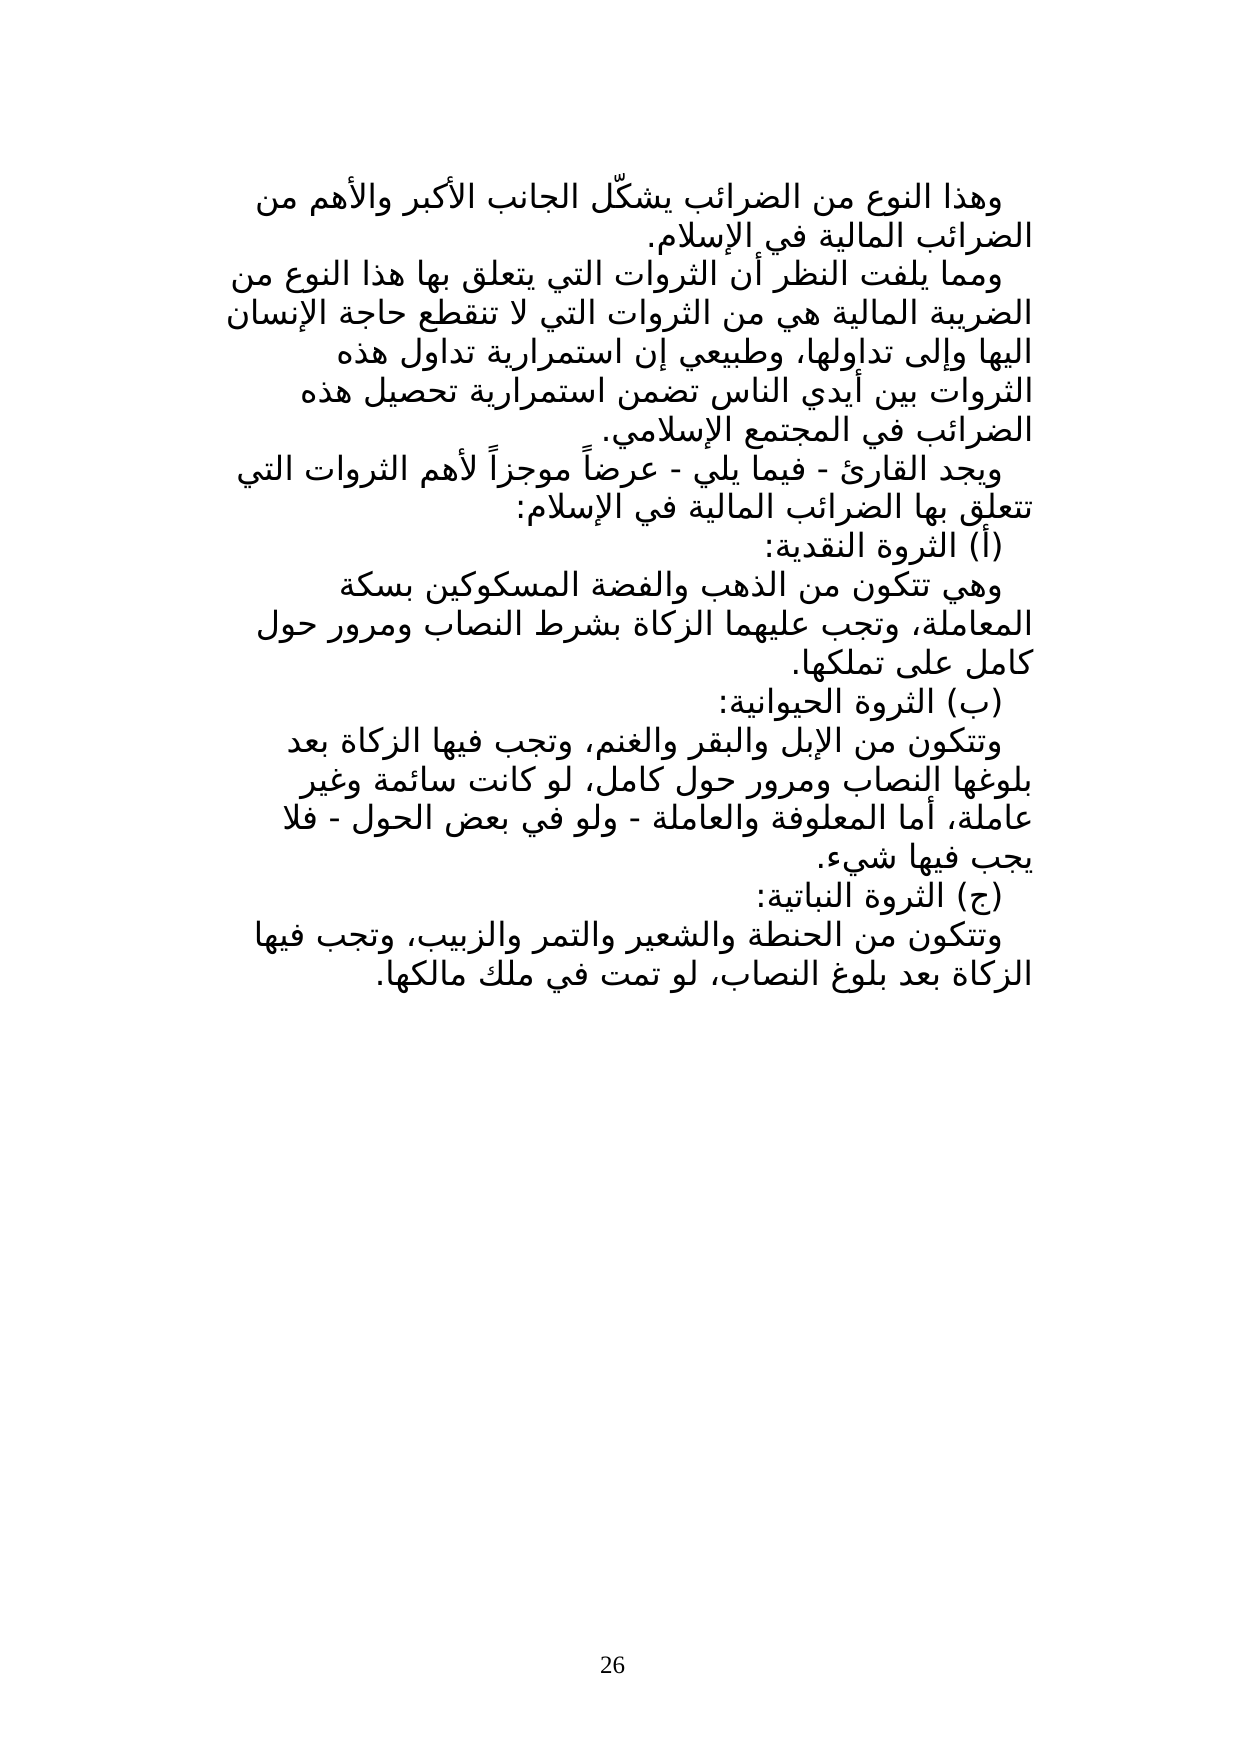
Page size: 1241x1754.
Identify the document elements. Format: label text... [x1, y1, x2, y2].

text وهذا النوع من الضرائب يشكّل الجانب الأكبر والأهم من الضرائب المالية في الإسلام. [222, 177, 1033, 255]
text ومما يلفت النظر أن الثروات التي يتعلق بها هذا النوع من الضريبة المالية هي من الثروات التي لا تنقطع حاجة الإنسان اليها وإلى تداولها، وطبيعي إن استمرارية تداول هذه الثروات بين أيدي الناس تضمن استمرارية تحصيل هذه الضرائب في المجتمع الإسلامي. [222, 255, 1033, 449]
text (ب) الثروة الحيوانية: [222, 682, 1033, 721]
text (أ) الثروة النقدية: [222, 527, 1033, 566]
text وهي تتكون من الذهب والفضة المسكوكين بسكة المعاملة، وتجب عليهما الزكاة بشرط النصاب ومرور حول كامل على تملكها. [222, 566, 1033, 682]
text ويجد القارئ - فيما يلي - عرضاً موجزاً لأهم الثروات التي تتعلق بها الضرائب المالية في الإسلام: [222, 449, 1033, 527]
text (ج) الثروة النباتية: [222, 877, 1033, 915]
text وتتكون من الحنطة والشعير والتمر والزبيب، وتجب فيها الزكاة بعد بلوغ النصاب، لو تمت في ملك مالكها. [222, 915, 1033, 993]
text وتتكون من الإبل والبقر والغنم، وتجب فيها الزكاة بعد بلوغها النصاب ومرور حول كامل، لو كانت سائمة وغير عاملة، أما المعلوفة والعاملة - ولو في بعض الحول - فلا يجب فيها شيء. [222, 721, 1033, 877]
